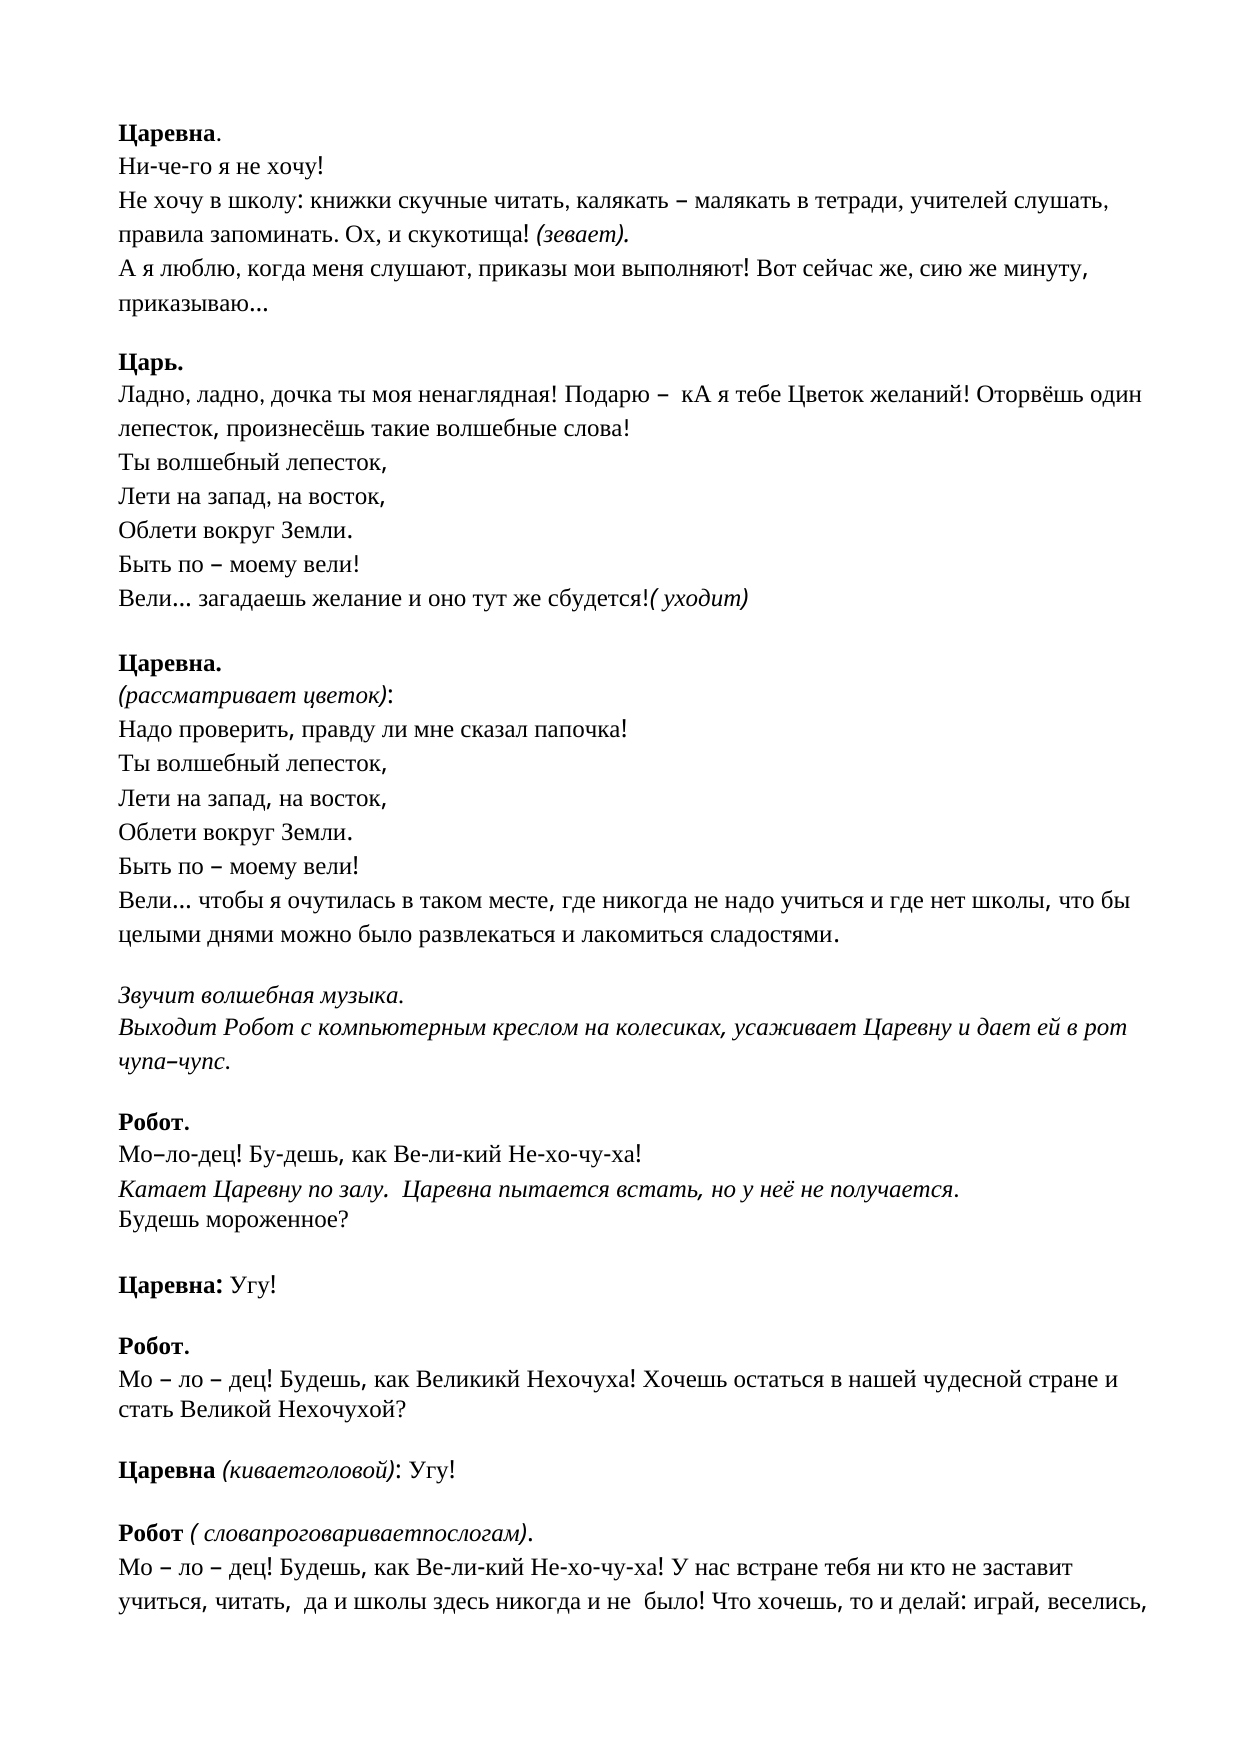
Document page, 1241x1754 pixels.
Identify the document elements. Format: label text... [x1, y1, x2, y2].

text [118, 1549, 1152, 1617]
text Царевна. [118, 614, 1152, 677]
text Робот ( словапроговариваетпослогам). [118, 1515, 1152, 1549]
text Ни-че-го я не хочу! Не хочу в школу: книжки скучные читать, калякать – малякать в тетради, учителей слушать, правила запоминать. Ох, и скукотища! (зевает). А я люблю, когда меня слушают, приказы мои выполняют! Вот сейчас же, сию же минуту, приказываю… [118, 148, 1152, 347]
text (рассматривает цветок): [118, 677, 1152, 711]
text Царевна: Угу! [118, 1233, 1152, 1330]
text Вели… чтобы я очутилась в таком месте, где никогда не надо учиться и где нет школы, что бы целыми днями можно было развлекаться и лакомиться сладостями. [118, 881, 1152, 949]
text Будешь мороженное? [118, 1204, 1152, 1233]
text Царевна. [118, 117, 1152, 148]
text Царевна (киваетголовой): Угу! [118, 1452, 1152, 1515]
text Мо–ло-дец! Бу-дешь, как Ве-ли-кий Не-хо-чу-ха! [118, 1136, 1152, 1170]
text Робот. [118, 1106, 1152, 1136]
text Катает Царевну по залу. Царевна пытается встать, но у неё не получается. [118, 1170, 1152, 1204]
text Ладно, ладно, дочка ты моя ненаглядная! Подарю – кА я тебе Цветок желаний! Оторвёшь один лепесток, произнесёшь такие волшебные слова! Ты волшебный лепесток, Лети на запад, на восток, Облети вокруг Земли. Быть по – моему вели! [118, 376, 1152, 580]
text Надо проверить, правду ли мне сказал папочка! Ты волшебный лепесток, Лети на запад, на восток, Облети вокруг Земли. Быть по – моему вели! [118, 711, 1152, 881]
text Мо – ло – дец! Будешь, как Великикй Нехочуха! Хочешь остаться в нашей чудесной стране и стать Великой Нехочухой? [118, 1360, 1152, 1452]
text Робот. [118, 1330, 1152, 1360]
text Звучит волшебная музыка. Выходит Робот с компьютерным креслом на колесиках, усаживает Царевну и дает ей в рот чупа–чупс. [118, 980, 1152, 1106]
text Царь. [118, 347, 1152, 376]
text Вели… загадаешь желание и оно тут же сбудется!( уходит) [118, 580, 1152, 614]
